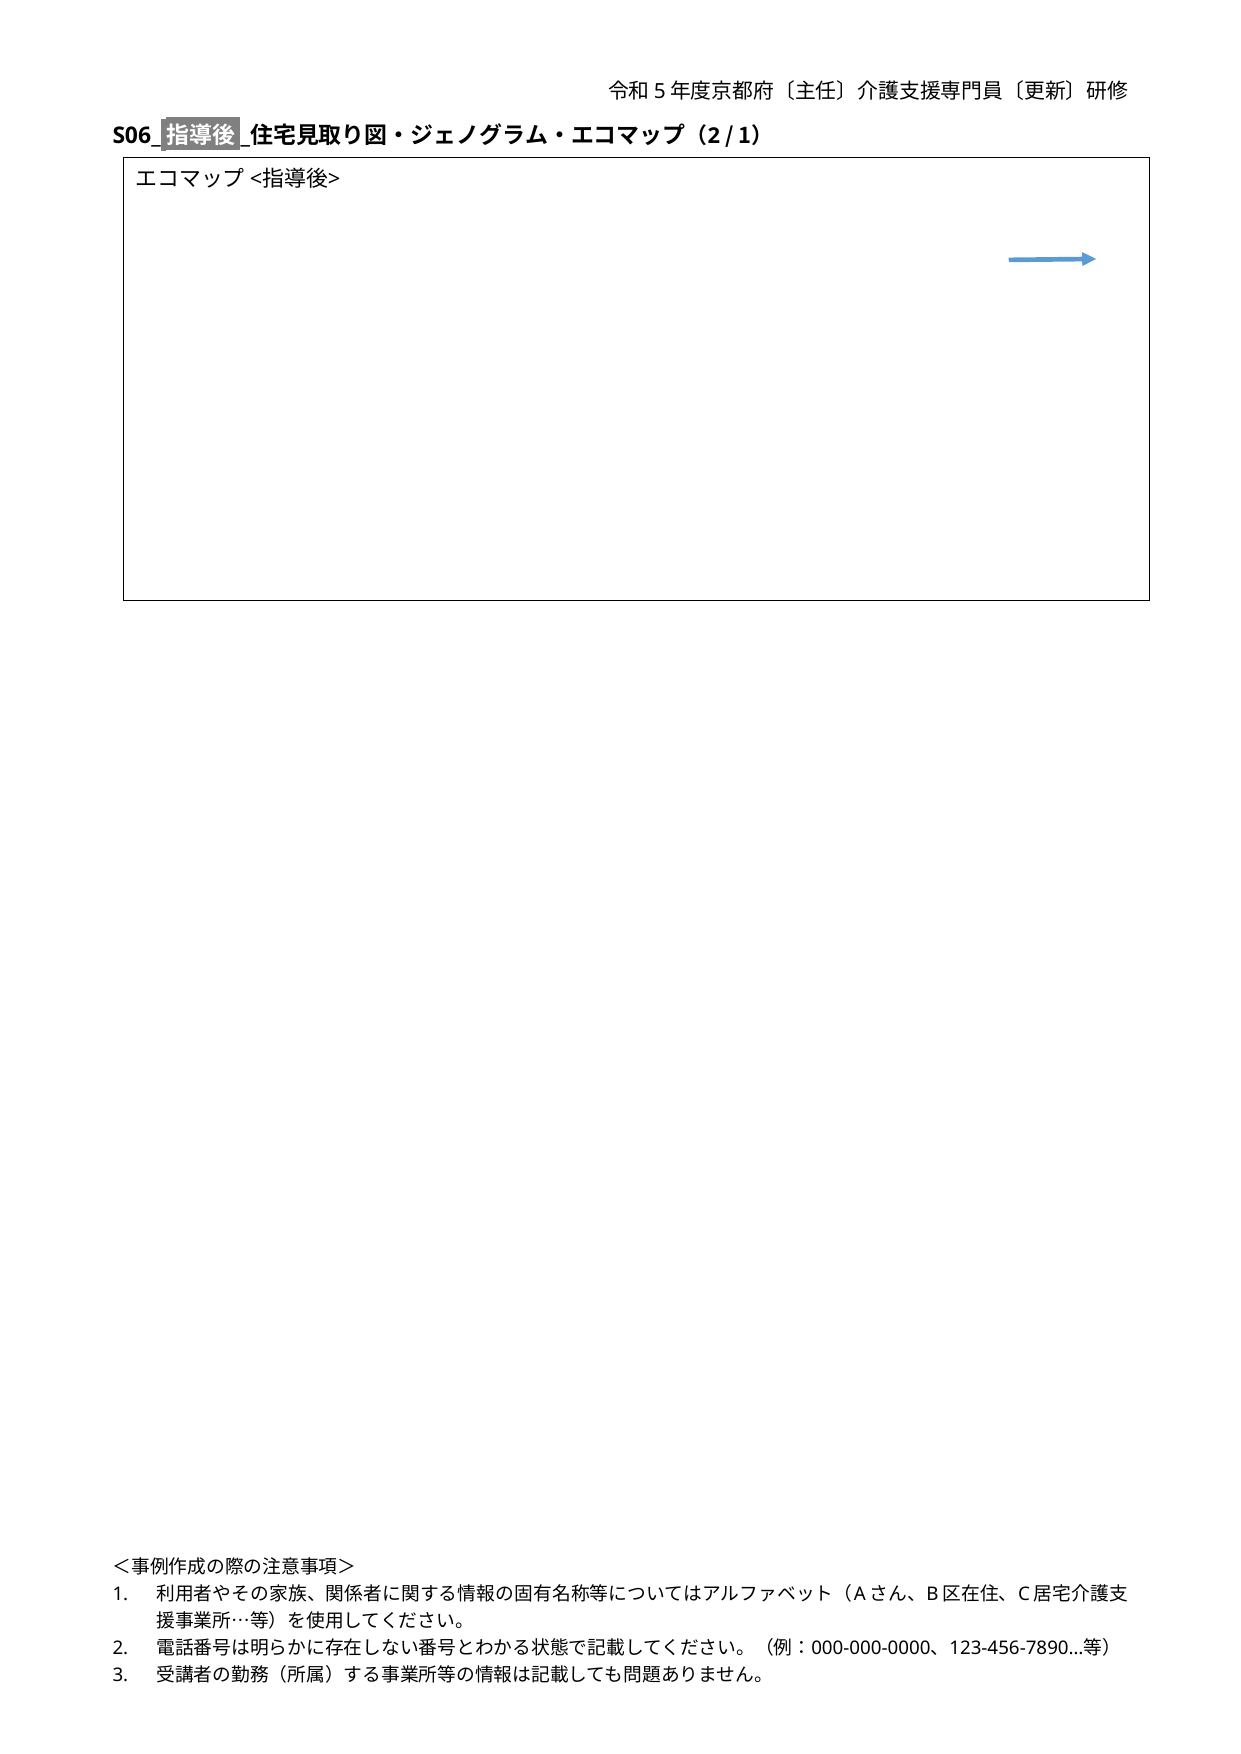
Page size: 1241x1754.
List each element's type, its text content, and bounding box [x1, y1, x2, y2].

table_cell エコマップ <指導後> [124, 158, 1149, 600]
